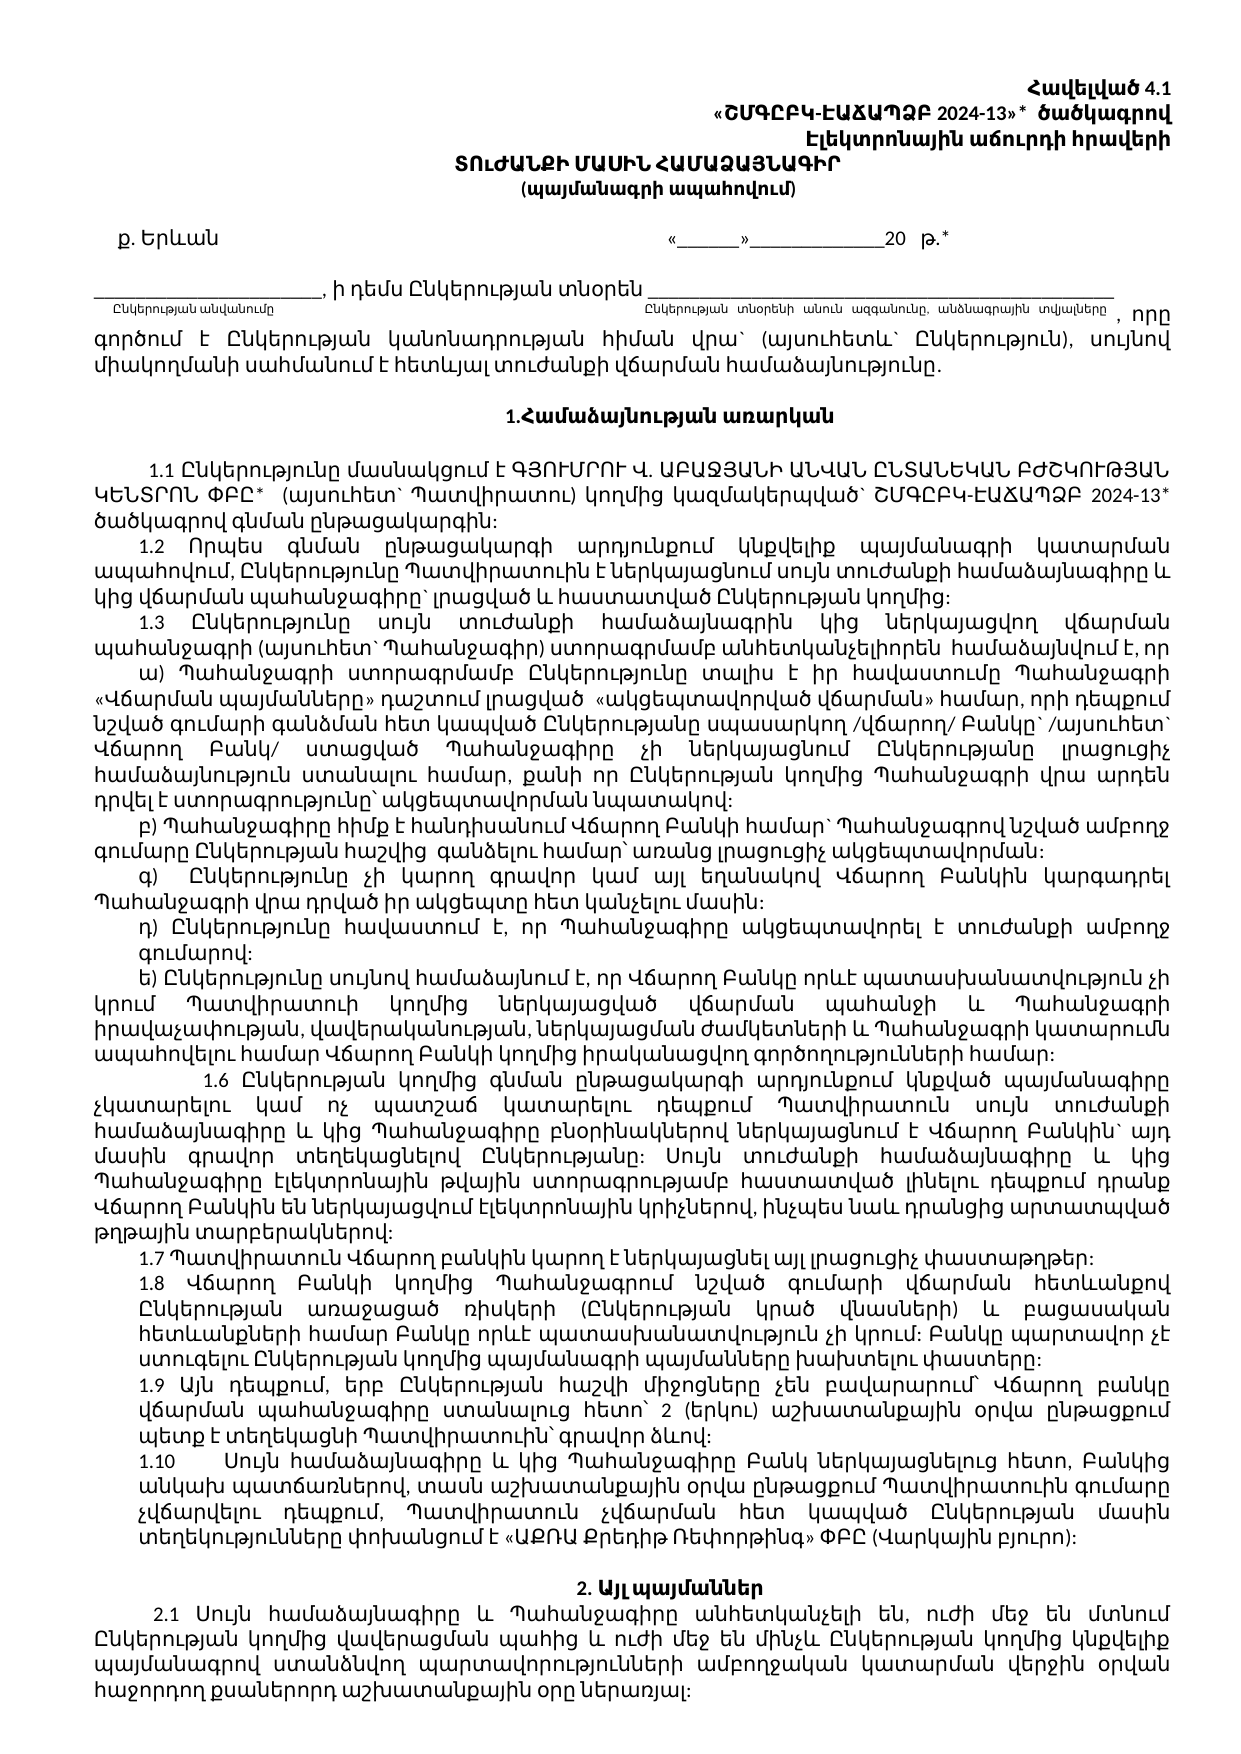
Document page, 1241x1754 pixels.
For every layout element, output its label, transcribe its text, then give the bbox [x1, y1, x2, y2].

text բ) Պահանջագիրը հիմք է հանդիսանում Վճարող Բանկի համար` Պահանջագրով նշված ամբողջ գումարը Ընկերության հաշվից գանձելու համար՝ առանց լրացուցիչ ակցեպտավորման: [94, 813, 1171, 864]
text 1.8 Վճարող Բանկի կողմից Պահանջագրում նշված գումարի վճարման հետևանքով Ընկերության առաջացած ռիսկերի (Ընկերության կրած վնասների) և բացասական հետևանքների համար Բանկը որևէ պատասխանատվություն չի կրում: Բանկը պարտավոր չէ ստուգելու Ընկերության կողմից պայմանագրի պայմանները խախտելու փաստերը: [138, 1270, 1171, 1372]
text ե) Ընկերությունը սույնով համաձայնում է, որ Վճարող Բանկը որևէ պատասխանատվություն չի կրում Պատվիրատուի կողմից ներկայացված վճարման պահանջի և Պահանջագրի իրավաչափության, վավերականության, ներկայացման ժամկետների և Պահանջագրի կատարումն ապահովելու համար Վճարող Բանկի կողմից իրականացվող գործողությունների համար: [94, 965, 1171, 1067]
text ՏՈւԺԱՆՔԻ ՄԱՍԻՆ ՀԱՄԱՁԱՅՆԱԳԻՐ [94, 151, 1171, 177]
text «ՇՄԳԸԲԿ-ԷԱՃԱՊՁԲ 2024-13»* ծածկագրով [94, 100, 1171, 126]
text 1.7 Պատվիրատուն Վճարող բանկին կարող է ներկայացնել այլ լրացուցիչ փաստաթղթեր: [138, 1245, 1171, 1270]
text ա) Պահանջագրի ստորագրմամբ Ընկերությունը տալիս է իր հավաստումը Պահանջագրի «Վճարման պայմանները» դաշտում լրացված «ակցեպտավորված վճարման» համար, որի դեպքում նշված գումարի գանձման հետ կապված Ընկերությանը սպասարկող /վճարող/ Բանկը` /այսուհետ` Վճարող Բանկ/ ստացված Պահանջագիրը չի ներկայացնում Ընկերությանը լրացուցիչ համաձայնություն ստանալու համար, քանի որ Ընկերության կողմից Պահանջագրի վրա արդեն դրվել է ստորագրությունը՝ ակցեպտավորման նպատակով: [94, 660, 1171, 813]
text 2. Այլ պայմաններ [169, 1575, 1171, 1601]
text 2.1 Սույն համաձայնագիրը և Պահանջագիրը անհետկանչելի են, ուժի մեջ են մտնում Ընկերության կողմից վավերացման պահից և ուժի մեջ են մինչև Ընկերության կողմից կնքվելիք պայմանագրով ստանձնվող պարտավորությունների ամբողջական կատարման վերջին օրվան հաջորդող քսաներորդ աշխատանքային օրը ներառյալ: [94, 1601, 1171, 1702]
text 1.2 Որպես գնման ընթացակարգի արդյունքում կնքվելիք պայմանագրի կատարման ապահովում, Ընկերությունը Պատվիրատուին է ներկայացնում սույն տուժանքի համաձայնագիրը և կից վճարման պահանջագիրը` լրացված և հաստատված Ընկերության կողմից: [94, 533, 1171, 609]
text 1.Համաձայնության առարկան [169, 403, 1171, 428]
text դ) Ընկերությունը հավաստում է, որ Պահանջագիրը ակցեպտավորել է տուժանքի ամբողջ գումարով: [138, 914, 1171, 965]
text Ընկերության անվանումը Ընկերության տնօրենի անուն ազգանունը, անձնագրային տվյալները , որը գործում է Ընկերության կանոնադրության հիման վրա` (այսուհետև` Ընկերություն), սույնով միակողմանի սահմանում է հետևյալ տուժանքի վճարման համաձայնությունը. [94, 301, 1171, 377]
text (պայմանագրի ապահովում) [94, 177, 1171, 199]
text 1.9 Այն դեպքում, երբ Ընկերության հաշվի միջոցները չեն բավարարում՝ Վճարող բանկը վճարման պահանջագիրը ստանալուց հետո՝ 2 (երկու) աշխատանքային օրվա ընթացքում պետք է տեղեկացնի Պատվիրատուին՝ գրավոր ձևով: [138, 1372, 1171, 1448]
text ______________________, ի դեմս Ընկերության տնօրեն _____________________________________________ [94, 276, 1171, 301]
text 1.1 Ընկերությունը մասնակցում է ԳՅՈՒՄՐՈՒ Վ. ԱԲԱՋՅԱՆԻ ԱՆՎԱՆ ԸՆՏԱՆԵԿԱՆ ԲԺՇԿՈՒԹՅԱՆ ԿԵՆՏՐՈՆ ՓԲԸ* (այսուհետ` Պատվիրատու) կողմից կազմակերպված` ՇՄԳԸԲԿ-ԷԱՃԱՊՁԲ 2024-13* ծածկագրով գնման ընթացակարգին: [94, 457, 1171, 533]
text ք. Երևան «______»_____________20 թ.* [94, 225, 1171, 250]
text գ) Ընկերությունը չի կարող գրավոր կամ այլ եղանակով Վճարող Բանկին կարգադրել Պահանջագրի վրա դրված իր ակցեպտը հետ կանչելու մասին: [94, 864, 1171, 914]
text 1.3 Ընկերությունը սույն տուժանքի համաձայնագրին կից ներկայացվող վճարման պահանջագրի (այսուհետ` Պահանջագիր) ստորագրմամբ անհետկանչելիորեն համաձայնվում է, որ [94, 609, 1171, 660]
text Հավելված 4.1 [94, 75, 1171, 100]
text 1.6 Ընկերության կողմից գնման ընթացակարգի արդյունքում կնքված պայմանագիրը չկատարելու կամ ոչ պատշաճ կատարելու դեպքում Պատվիրատուն սույն տուժանքի համաձայնագիրը և կից Պահանջագիրը բնօրինակներով ներկայացնում է Վճարող Բանկին` այդ մասին գրավոր տեղեկացնելով Ընկերությանը: Սույն տուժանքի համաձայնագիրը և կից Պահանջագիրը էլեկտրոնային թվային ստորագրությամբ հաստատված լինելու դեպքում դրանք Վճարող Բանկին են ներկայացվում էլեկտրոնային կրիչներով, ինչպես նաև դրանցից արտատպված թղթային տարբերակներով: [94, 1067, 1171, 1245]
text 1.10 Սույն համաձայնագիրը և կից Պահանջագիրը Բանկ ներկայացնելուց հետո, Բանկից անկախ պատճառներով, տասն աշխատանքային օրվա ընթացքում Պատվիրատուին գումարը չվճարվելու դեպքում, Պատվիրատուն չվճարման հետ կապված Ընկերության մասին տեղեկությունները փոխանցում է «ԱՔՌԱ Քրեդիթ Ռեփորթինգ» ՓԲԸ (Վարկային բյուրո): [138, 1448, 1171, 1550]
text Էլեկտրոնային աճուրդի հրավերի [94, 126, 1171, 151]
